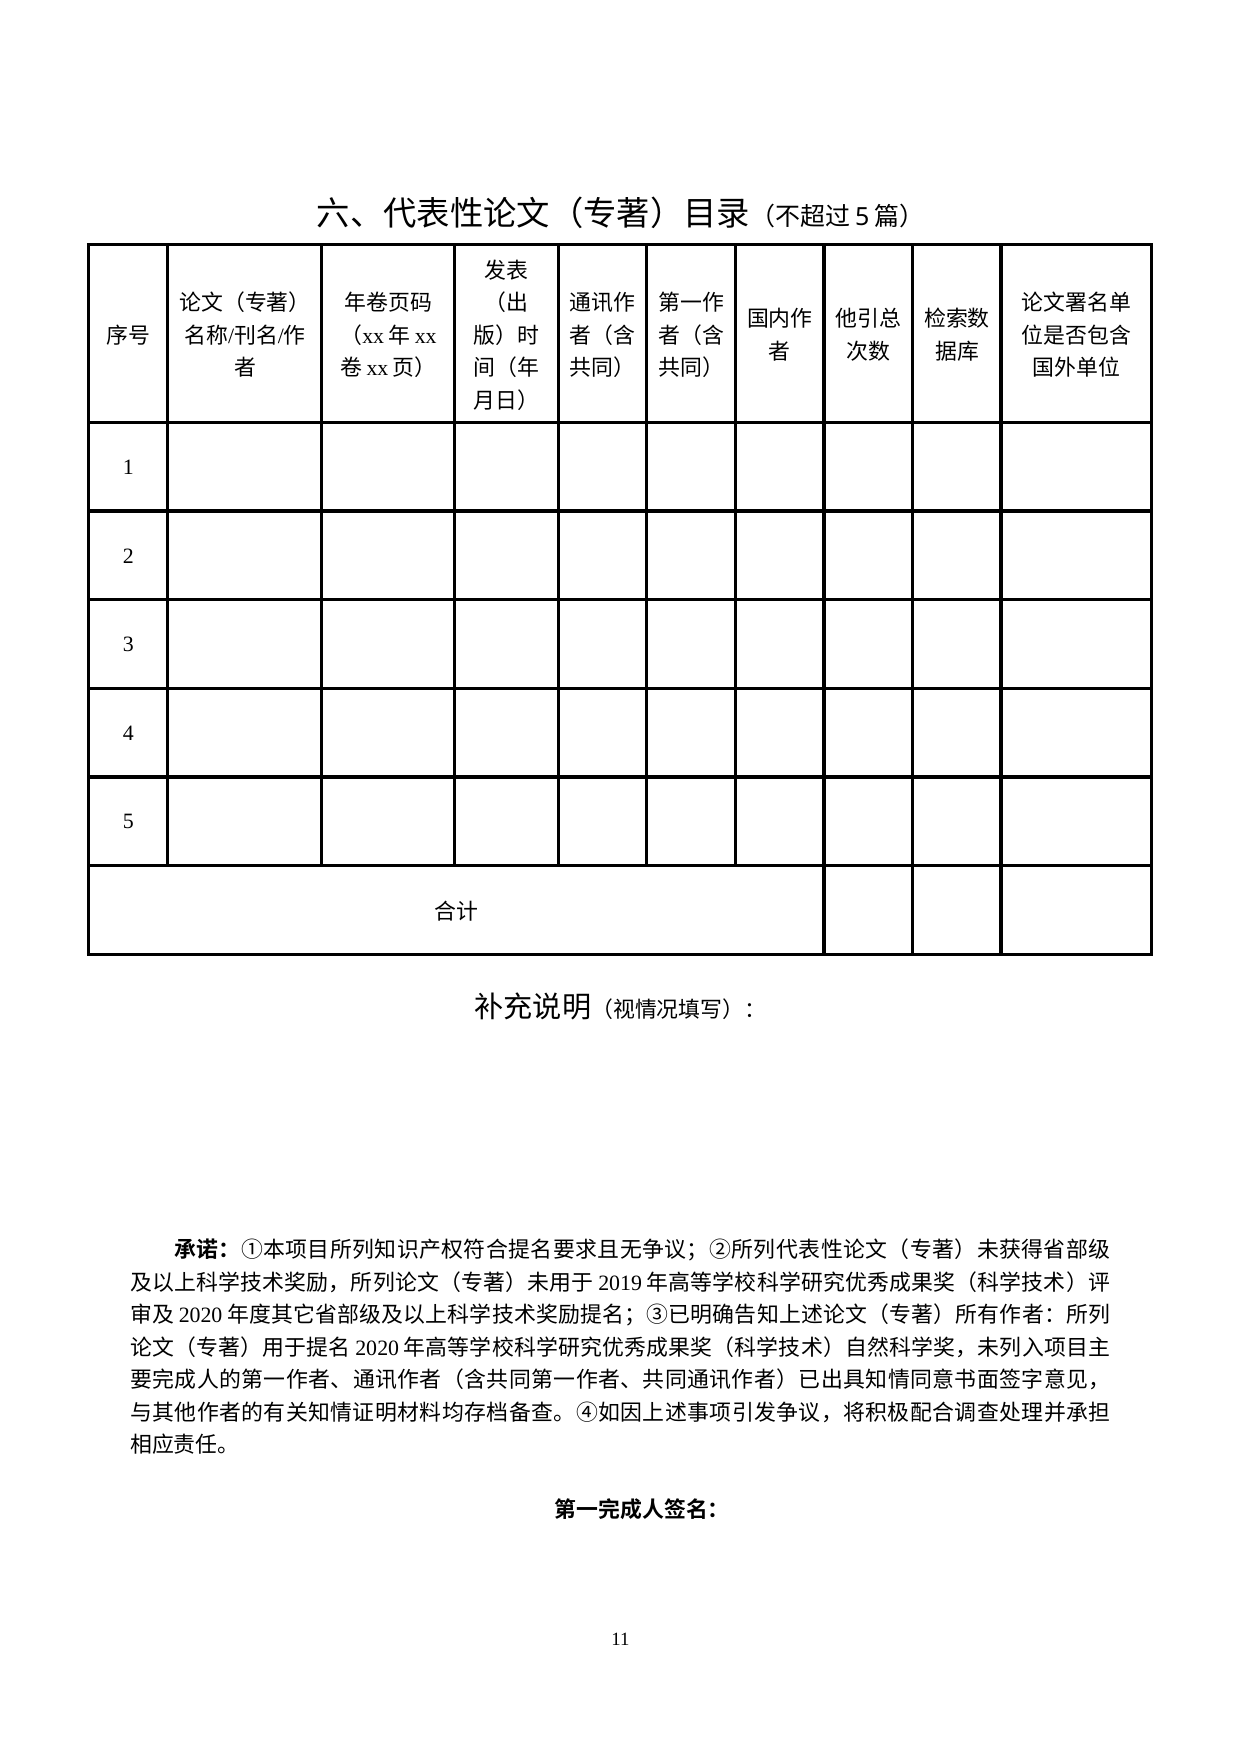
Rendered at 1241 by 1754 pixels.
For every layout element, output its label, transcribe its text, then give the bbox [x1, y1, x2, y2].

table_header 他引总次数 [826, 246, 911, 421]
table_cell 3 [90, 601, 166, 687]
table_cell 4 [90, 690, 166, 775]
table_header 检索数据库 [914, 246, 999, 421]
table_cell [169, 690, 320, 775]
table_cell [560, 424, 645, 509]
table_cell [826, 690, 911, 775]
table_cell [826, 424, 911, 509]
table_cell [737, 513, 822, 598]
table_header 国内作者 [737, 246, 822, 421]
table_cell [826, 513, 911, 598]
table_header 年卷页码（xx年xx卷xx页） [323, 246, 453, 421]
table_cell [826, 867, 911, 953]
table_cell 5 [90, 779, 166, 864]
table_cell [914, 601, 999, 687]
table_cell [560, 601, 645, 687]
table_cell [169, 779, 320, 864]
text 承诺：①本项目所列知识产权符合提名要求且无争议；②所列代表性论文（专著）未获得省部级及以上科学技术奖励，所列论文（专著）未用于2019年高等学校科学研究优秀成果奖（科学技术）评审及2020年度其它省部级及以上科学技术奖励提名；③已明确告知上述论文（专著）所有作者：所列论文（专著）用于提名2020年高等学校科学研究优秀成果奖（科学技术）自然科学奖，未列入项目主要完成人的第一作者、通讯作者（含共同第一作者、共同通讯作者）已出具知情同意书面签字意见，与其他作者的有关知情证明材料均存档备查。④如因上述事项引发争议，将积极配合调查处理并承担相应责任。 [130, 1232, 1110, 1459]
table_cell [456, 779, 557, 864]
text 第一完成人签名： [130, 1492, 1110, 1524]
table_cell [323, 779, 453, 864]
subtitle 六、代表性论文（专著）目录（不超过5篇） [130, 178, 1110, 243]
table_cell [737, 424, 822, 509]
table_cell [914, 424, 999, 509]
table_cell [323, 601, 453, 687]
table_cell [456, 690, 557, 775]
table_cell [648, 601, 734, 687]
table_header 论文（专著） 名称/刊名/作者 [169, 246, 320, 421]
table_cell [560, 779, 645, 864]
table_cell [737, 601, 822, 687]
table_cell [826, 779, 911, 864]
table_cell [914, 867, 999, 953]
table_cell [648, 690, 734, 775]
table_cell [737, 779, 822, 864]
table_header 发表（出版）时间（年月日） [456, 246, 557, 421]
text 补充说明（视情况填写）： [130, 972, 1110, 1037]
table_cell [323, 424, 453, 509]
table_cell [560, 513, 645, 598]
table_cell [323, 690, 453, 775]
table_cell [914, 779, 999, 864]
table_cell 1 [90, 424, 166, 509]
table_header 论文署名单位是否包含国外单位 [1003, 246, 1150, 421]
table_cell [826, 601, 911, 687]
table_cell [456, 601, 557, 687]
table_cell [914, 690, 999, 775]
table_cell [737, 690, 822, 775]
table_cell [323, 513, 453, 598]
table_cell [1003, 424, 1150, 509]
table_cell [169, 424, 320, 509]
table_cell [1003, 779, 1150, 864]
table_cell [456, 513, 557, 598]
table_header 通讯作者（含共同） [560, 246, 645, 421]
table_cell 2 [90, 513, 166, 598]
table_header 序号 [90, 246, 166, 421]
table_cell [560, 690, 645, 775]
table_header 第一作者（含共同） [648, 246, 734, 421]
table_cell [1003, 690, 1150, 775]
table_cell [456, 424, 557, 509]
table_cell 合计 [90, 867, 822, 953]
table_cell [1003, 867, 1150, 953]
table_cell [648, 779, 734, 864]
table_cell [169, 601, 320, 687]
table_cell [914, 513, 999, 598]
table_cell [169, 513, 320, 598]
table_cell [648, 513, 734, 598]
table_cell [1003, 601, 1150, 687]
table_cell [648, 424, 734, 509]
table_cell [1003, 513, 1150, 598]
